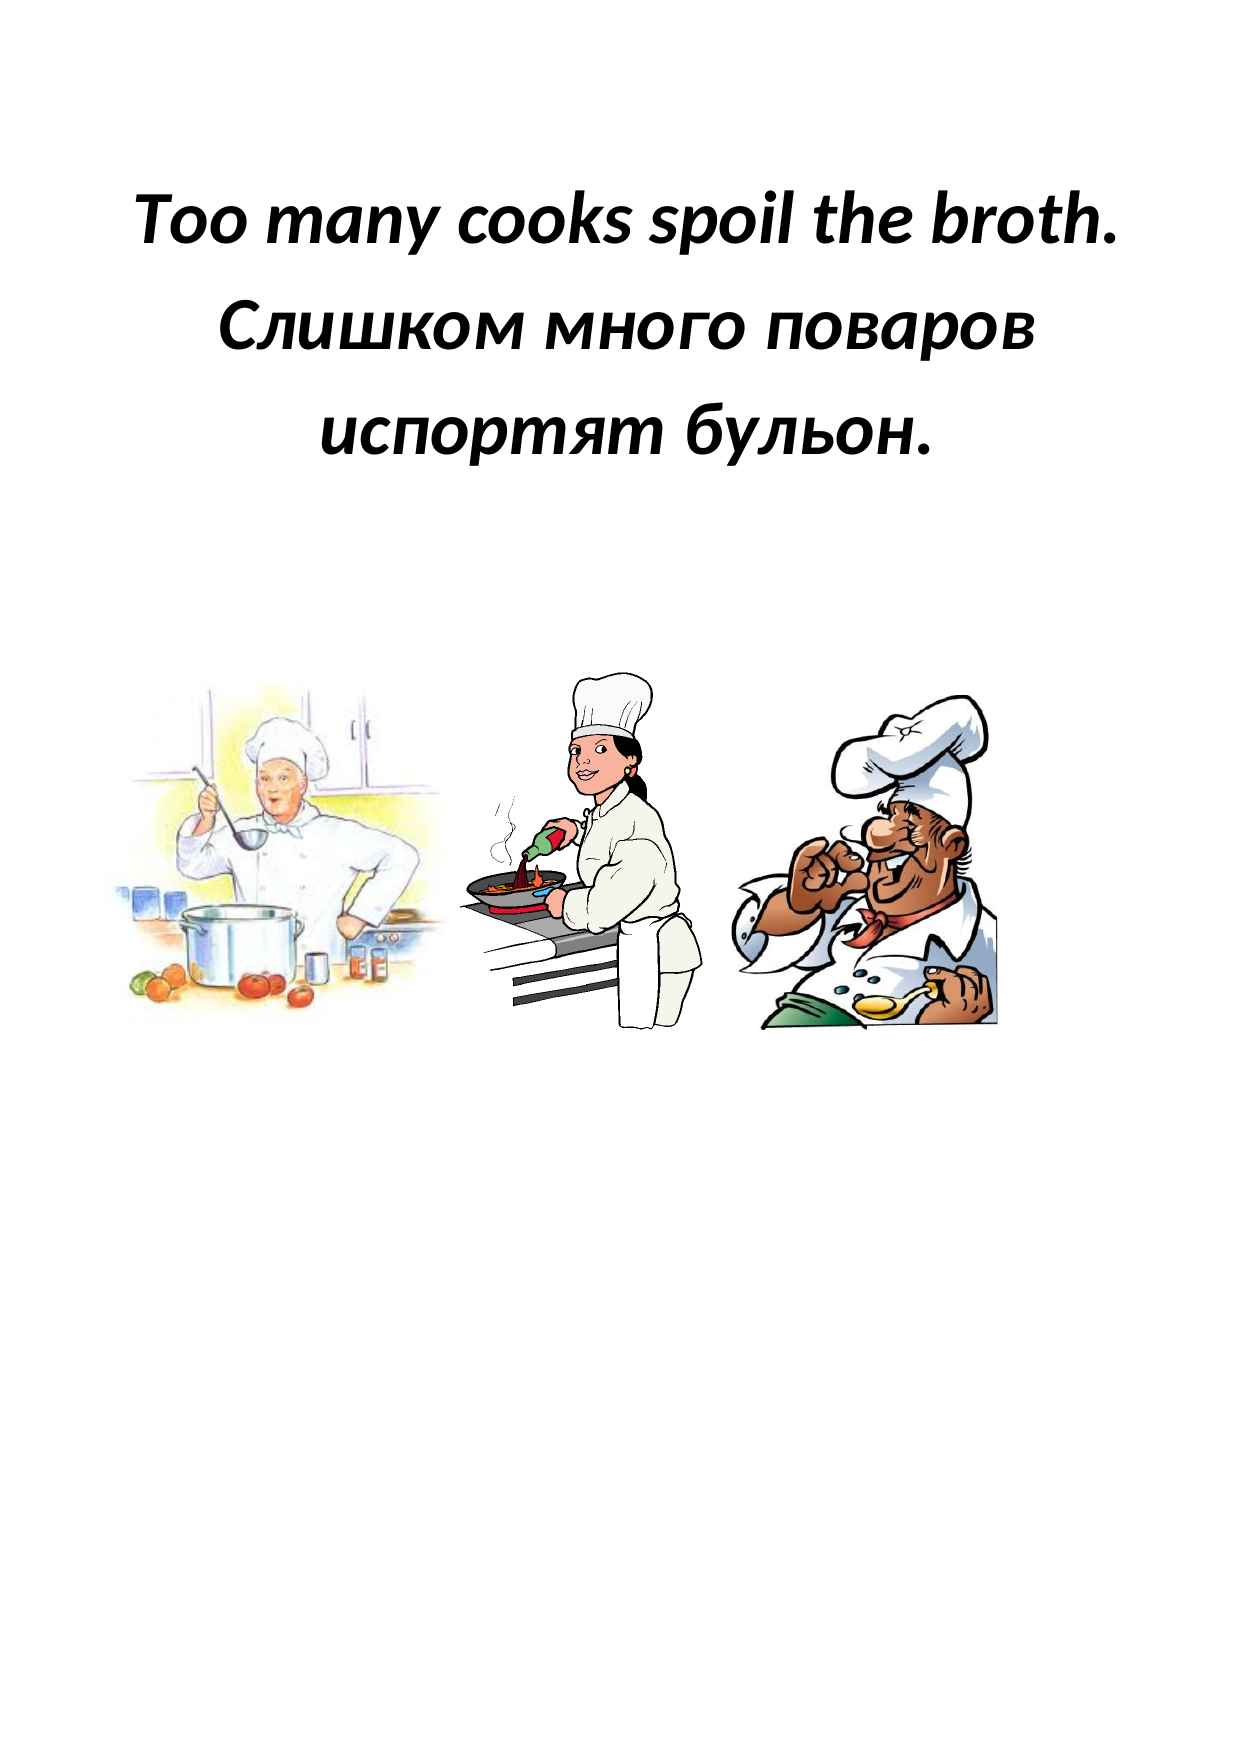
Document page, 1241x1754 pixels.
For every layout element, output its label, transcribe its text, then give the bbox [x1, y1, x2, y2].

picture [459, 666, 706, 1030]
text Too many cooks spoil the broth. Слишком много поваров испортят бульон. [103, 171, 1152, 473]
picture [103, 673, 449, 1030]
picture [731, 695, 998, 1030]
